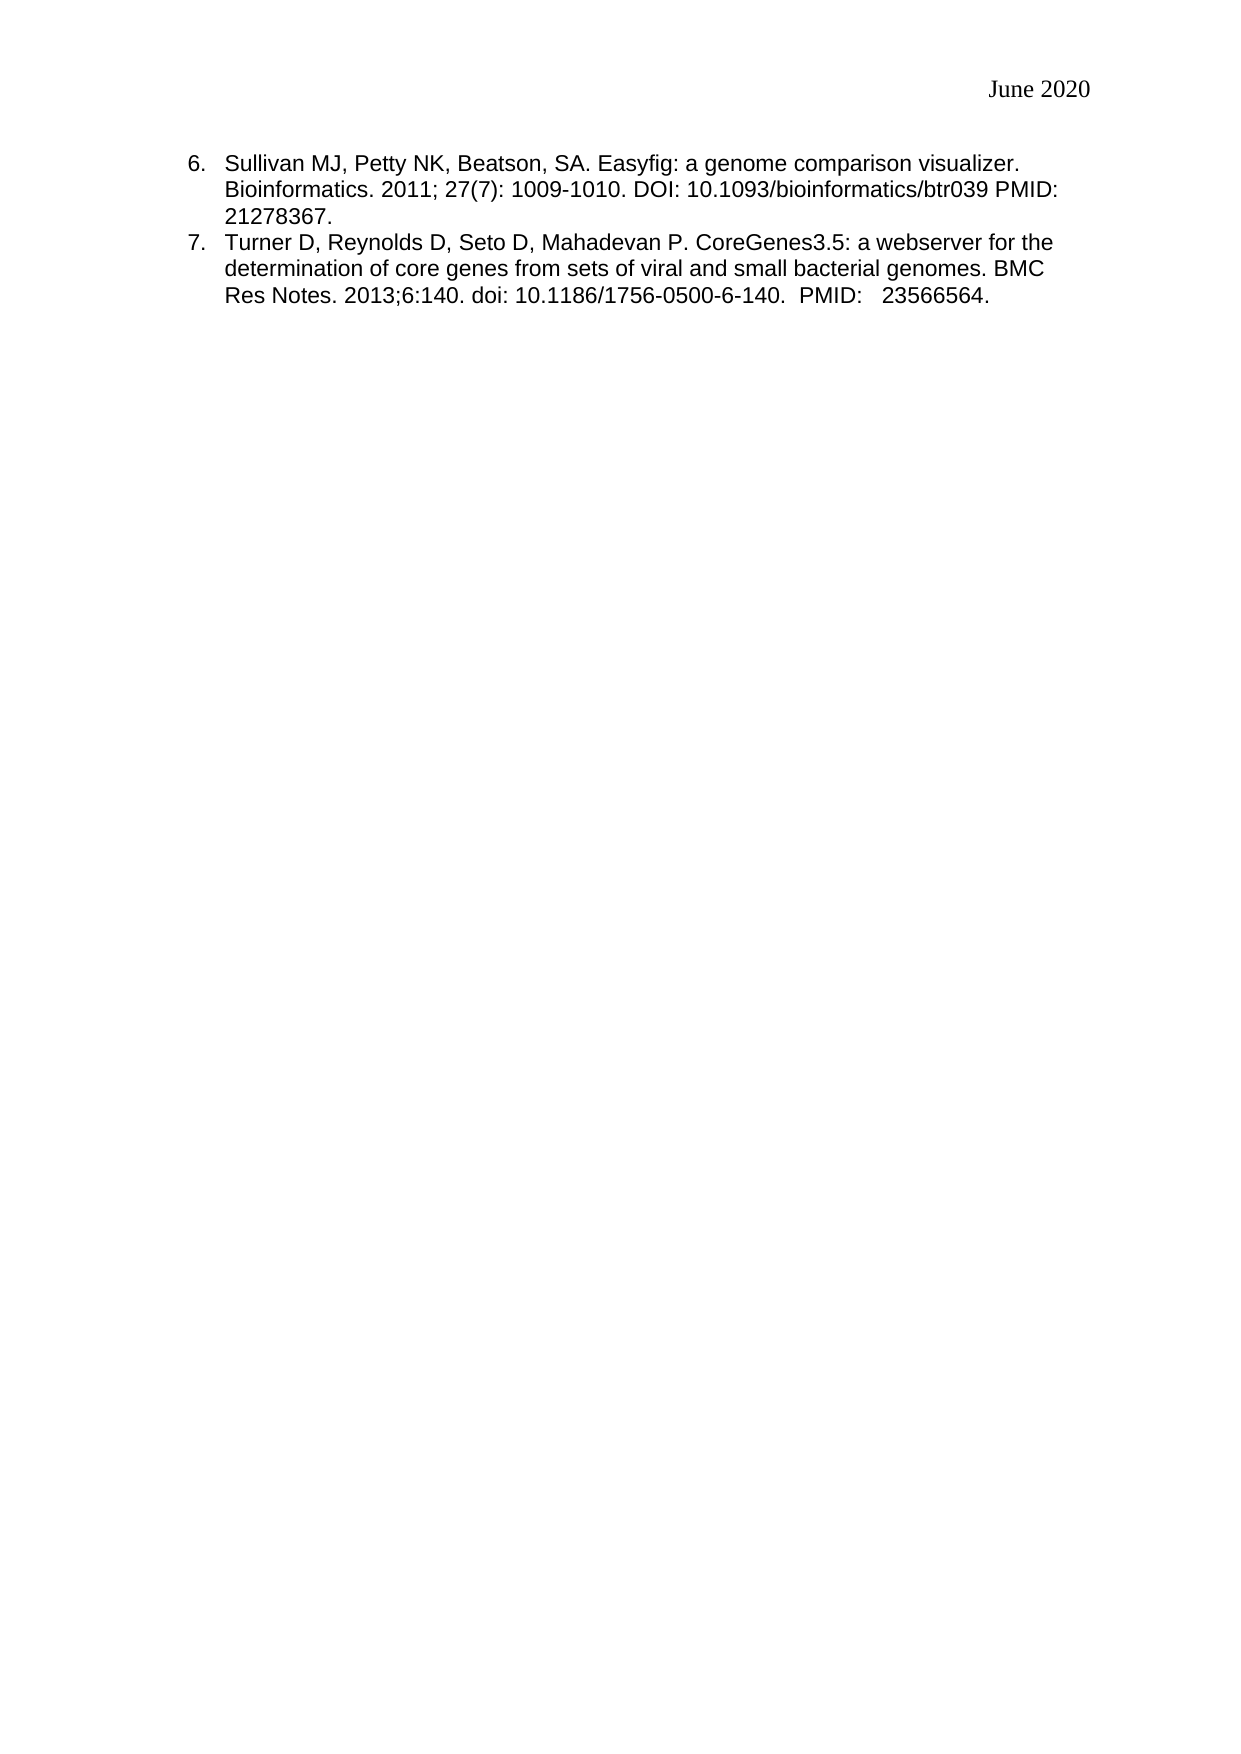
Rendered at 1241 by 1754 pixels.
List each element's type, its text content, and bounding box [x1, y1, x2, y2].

list Sullivan MJ, Petty NK, Beatson, SA. Easyfig: a genome comparison visualizer. Bioinformatics. 2011; 27(7): 1009-1010. DOI: 10.1093/bioinformatics/btr039 PMID: 21278367. [187, 150, 1090, 229]
list Turner D, Reynolds D, Seto D, Mahadevan P. CoreGenes3.5: a webserver for the determination of core genes from sets of viral and small bacterial genomes. BMC Res Notes. 2013;6:140. doi: 10.1186/1756-0500-6-140. PMID: 23566564. [187, 229, 1090, 308]
